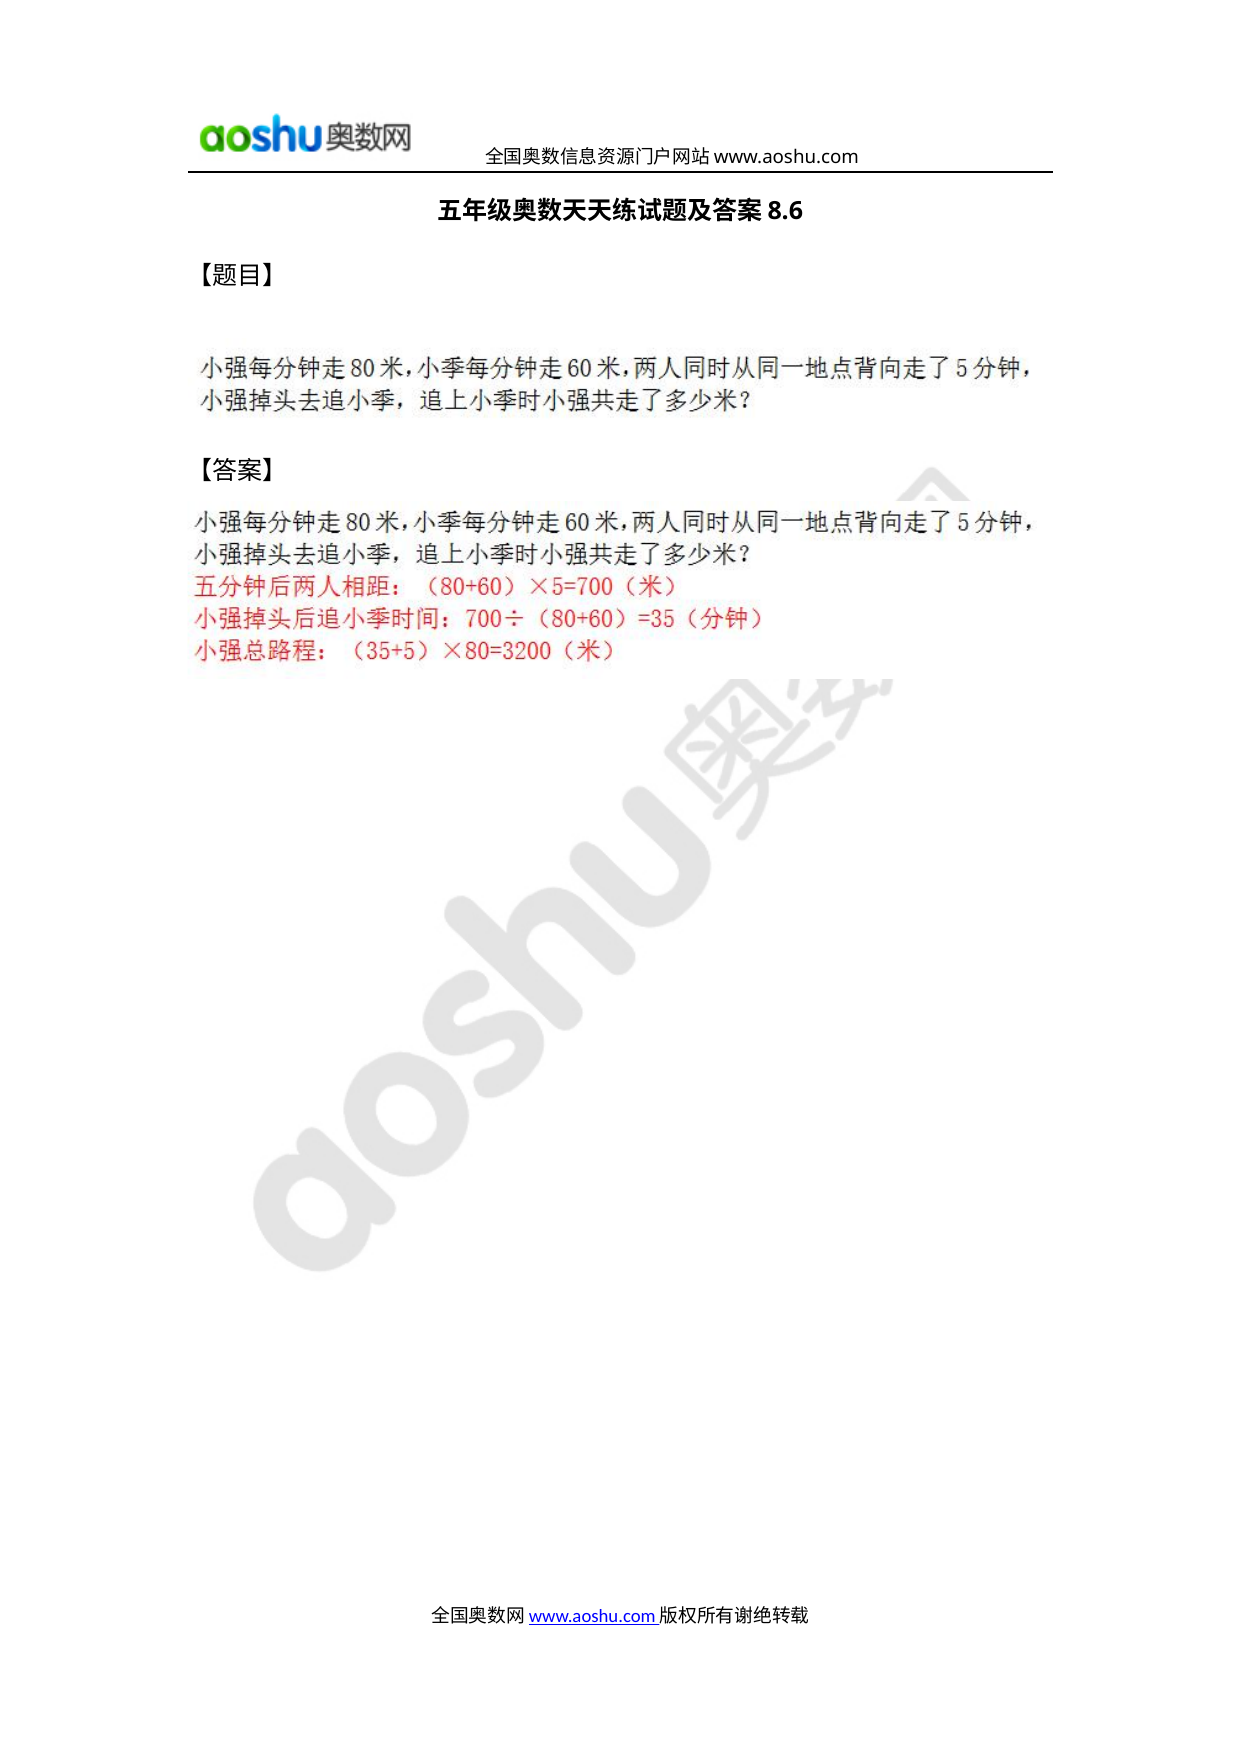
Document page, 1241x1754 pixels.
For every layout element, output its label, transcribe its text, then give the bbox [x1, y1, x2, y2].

picture [187, 88, 485, 164]
picture [187, 501, 1053, 1338]
text 【题目】 [187, 241, 1053, 306]
text 【答案】 [187, 436, 1053, 501]
picture [187, 338, 1053, 436]
text 五年级奥数天天练试题及答案8.6 [187, 176, 1053, 241]
